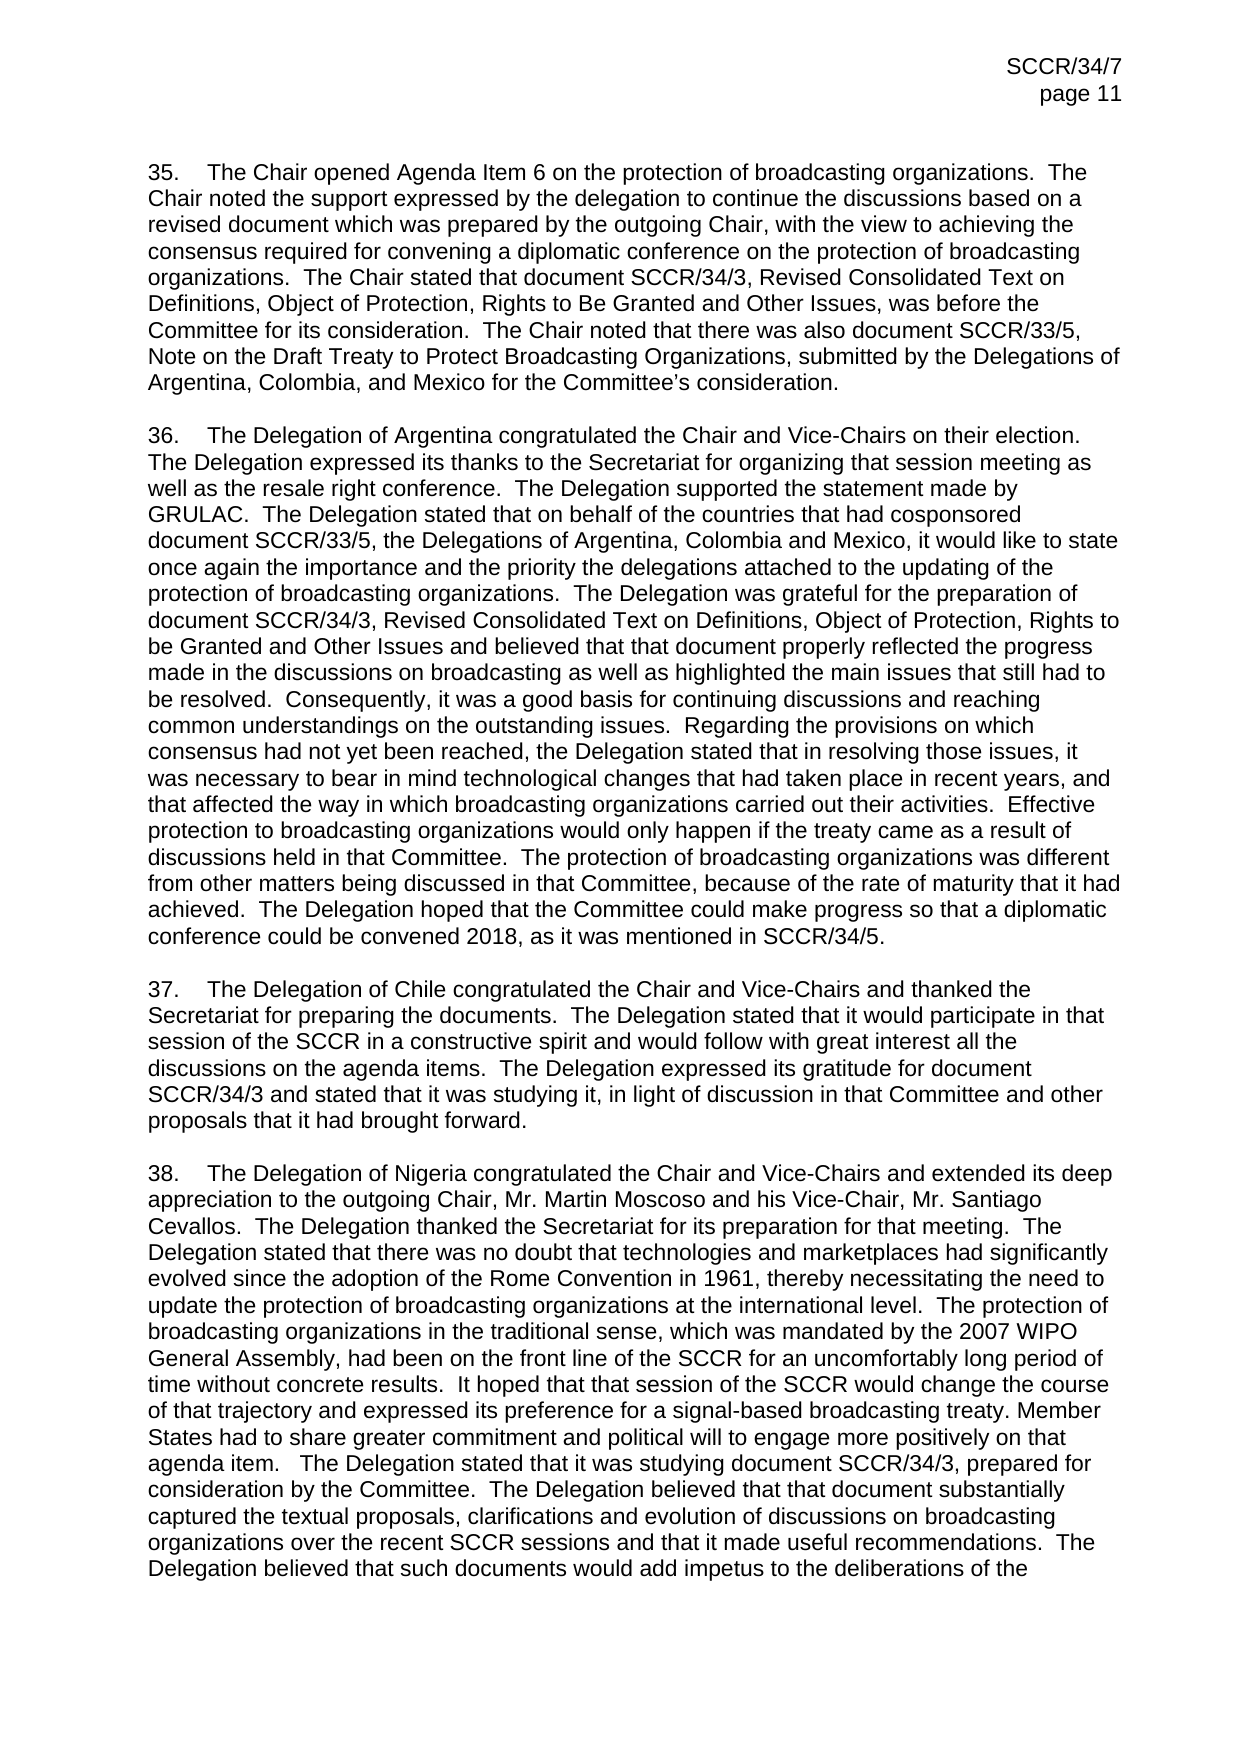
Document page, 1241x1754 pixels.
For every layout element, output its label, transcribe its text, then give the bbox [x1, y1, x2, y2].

list The Delegation of Argentina congratulated the Chair and Vice-Chairs on their election. The Delegation expressed its thanks to the Secretariat for organizing that session meeting as well as the resale right conference. The Delegation supported the statement made by GRULAC. The Delegation stated that on behalf of the countries that had cosponsored document SCCR/33/5, the Delegations of Argentina, Colombia and Mexico, it would like to state once again the importance and the priority the delegations attached to the updating of the protection of broadcasting organizations. The Delegation was grateful for the preparation of document SCCR/34/3, Revised Consolidated Text on Definitions, Object of Protection, Rights to be Granted and Other Issues and believed that that document properly reflected the progress made in the discussions on broadcasting as well as highlighted the main issues that still had to be resolved. Consequently, it was a good basis for continuing discussions and reaching common understandings on the outstanding issues. Regarding the provisions on which consensus had not yet been reached, the Delegation stated that in resolving those issues, it was necessary to bear in mind technological changes that had taken place in recent years, and that affected the way in which broadcasting organizations carried out their activities. Effective protection to broadcasting organizations would only happen if the treaty came as a result of discussions held in that Committee. The protection of broadcasting organizations was different from other matters being discussed in that Committee, because of the rate of maturity that it had achieved. The Delegation hoped that the Committee could make progress so that a diplomatic conference could be convened 2018, as it was mentioned in SCCR/34/5. [148, 422, 1122, 949]
list The Chair opened Agenda Item 6 on the protection of broadcasting organizations. The Chair noted the support expressed by the delegation to continue the discussions based on a revised document which was prepared by the outgoing Chair, with the view to achieving the consensus required for convening a diplomatic conference on the protection of broadcasting organizations. The Chair stated that document SCCR/34/3, Revised Consolidated Text on Definitions, Object of Protection, Rights to Be Granted and Other Issues, was before the Committee for its consideration. The Chair noted that there was also document SCCR/33/5, Note on the Draft Treaty to Protect Broadcasting Organizations, submitted by the Delegations of Argentina, Colombia, and Mexico for the Committee’s consideration. [148, 158, 1122, 396]
list The Delegation of Chile congratulated the Chair and Vice-Chairs and thanked the Secretariat for preparing the documents. The Delegation stated that it would participate in that session of the SCCR in a constructive spirit and would follow with great interest all the discussions on the agenda items. The Delegation expressed its gratitude for document SCCR/34/3 and stated that it was studying it, in light of discussion in that Committee and other proposals that it had brought forward. [148, 976, 1122, 1134]
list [148, 1160, 1122, 1582]
